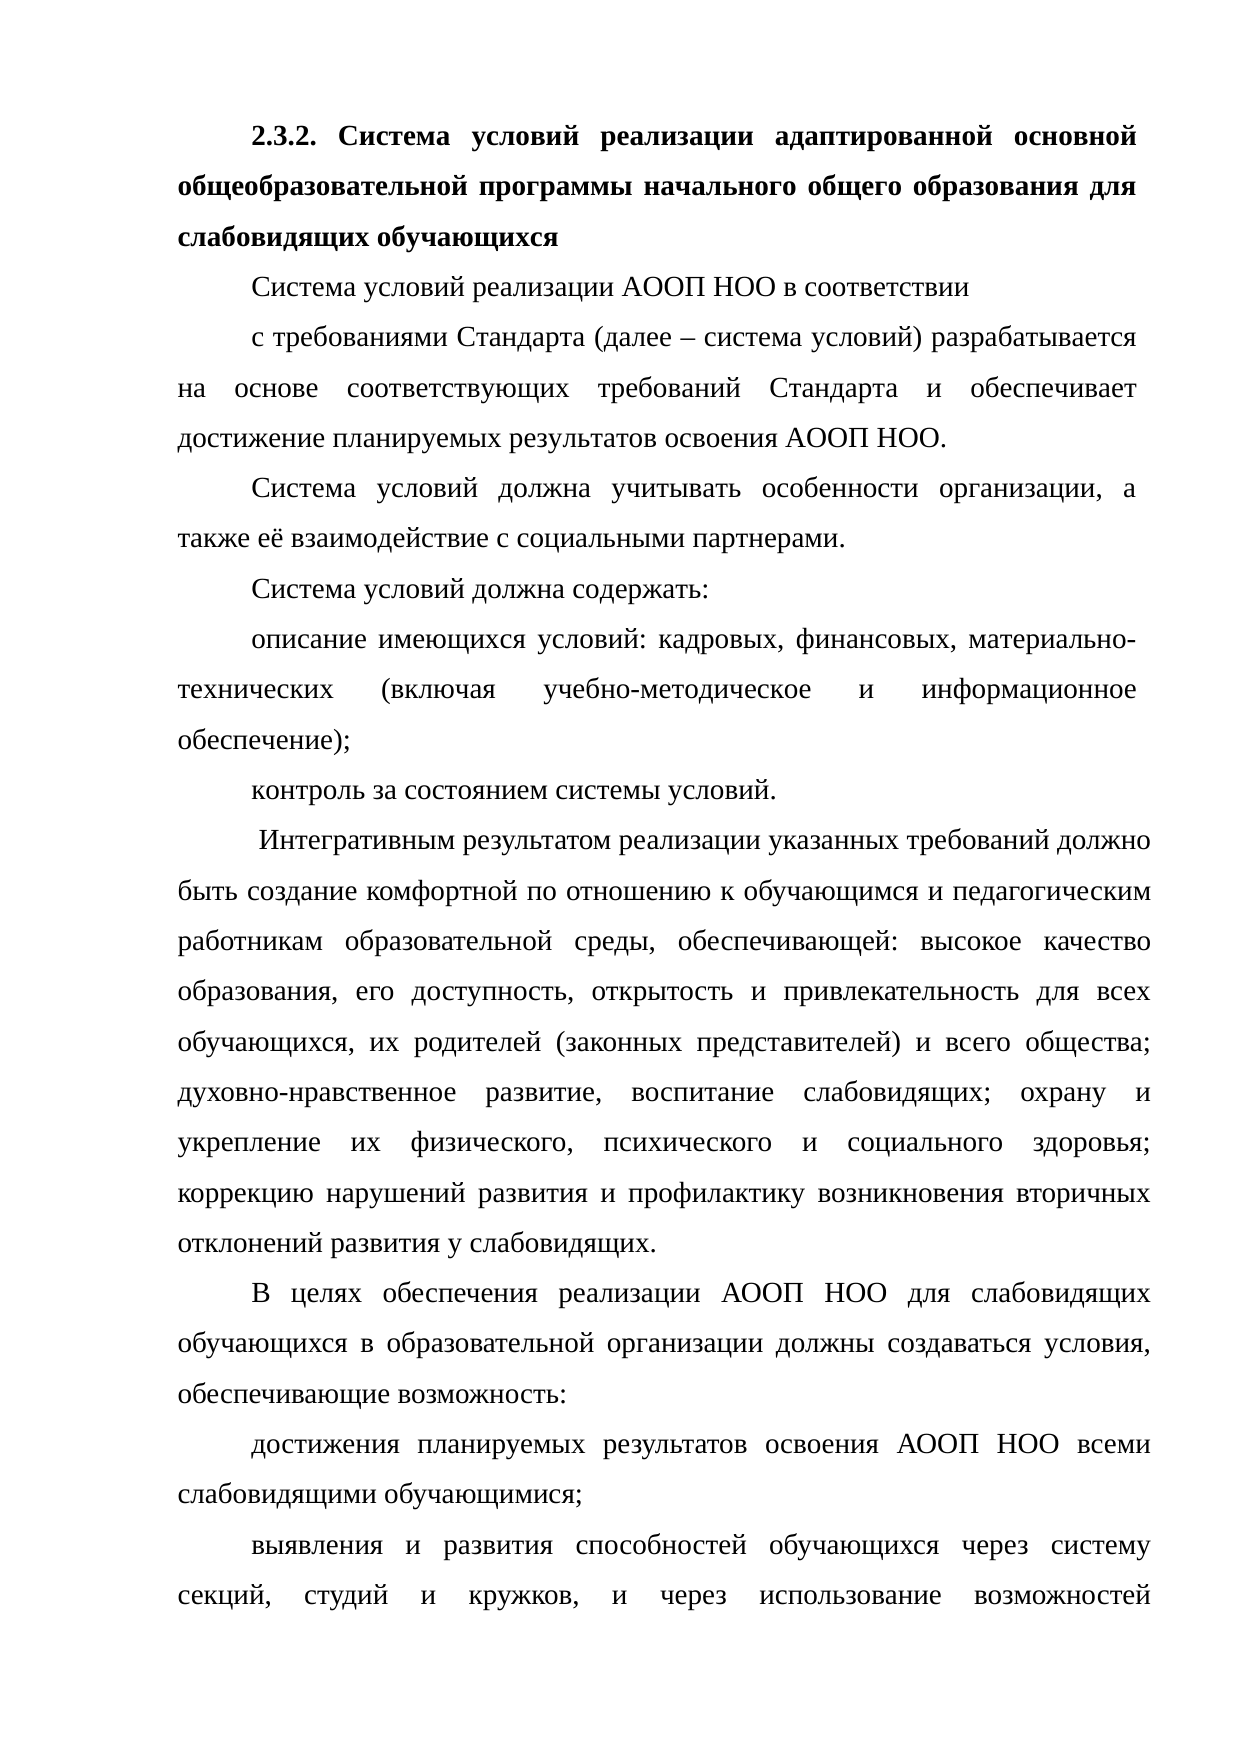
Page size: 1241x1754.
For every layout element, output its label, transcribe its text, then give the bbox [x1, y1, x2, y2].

text Система условий должна содержать: [177, 571, 1137, 604]
text 2.3.2. Система условий реализации адаптированной основной общеобразовательной программы начального общего образования для слабовидящих обучающихся [177, 118, 1137, 252]
text достижения планируемых результатов освоения АООП НОО всеми слабовидящими обучающимися; [177, 1426, 1152, 1510]
text с требованиями Стандарта (далее – система условий) разрабатывается на основе соответствующих требований Стандарта и обеспечивает достижение планируемых результатов освоения АООП НОО. [177, 319, 1137, 453]
text Система условий реализации АООП НОО в соответствии [177, 269, 1137, 303]
text контроль за состоянием системы условий. [177, 772, 1137, 806]
text В целях обеспечения реализации АООП НОО для слабовидящих обучающихся в образовательной организации должны создаваться условия, обеспечивающие возможность: [177, 1275, 1152, 1409]
text Интегративным результатом реализации указанных требований должно быть создание комфортной по отношению к обучающимся и педагогическим работникам образовательной среды, обеспечивающей: высокое качество образования, его доступность, открытость и привлекательность для всех обучающихся, их родителей (законных представителей) и всего общества; духовно-нравственное развитие, воспитание слабовидящих; охрану и укрепление их физического, психического и социального здоровья; коррекцию нарушений развития и профилактику возникновения вторичных отклонений развития у слабовидящих. [177, 822, 1152, 1258]
text описание имеющихся условий: кадровых, финансовых, материально-технических (включая учебно-методическое и информационное обеспечение); [177, 621, 1137, 755]
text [177, 1527, 1152, 1611]
text Система условий должна учитывать особенности организации, а также её взаимодействие с социальными партнерами. [177, 470, 1137, 554]
